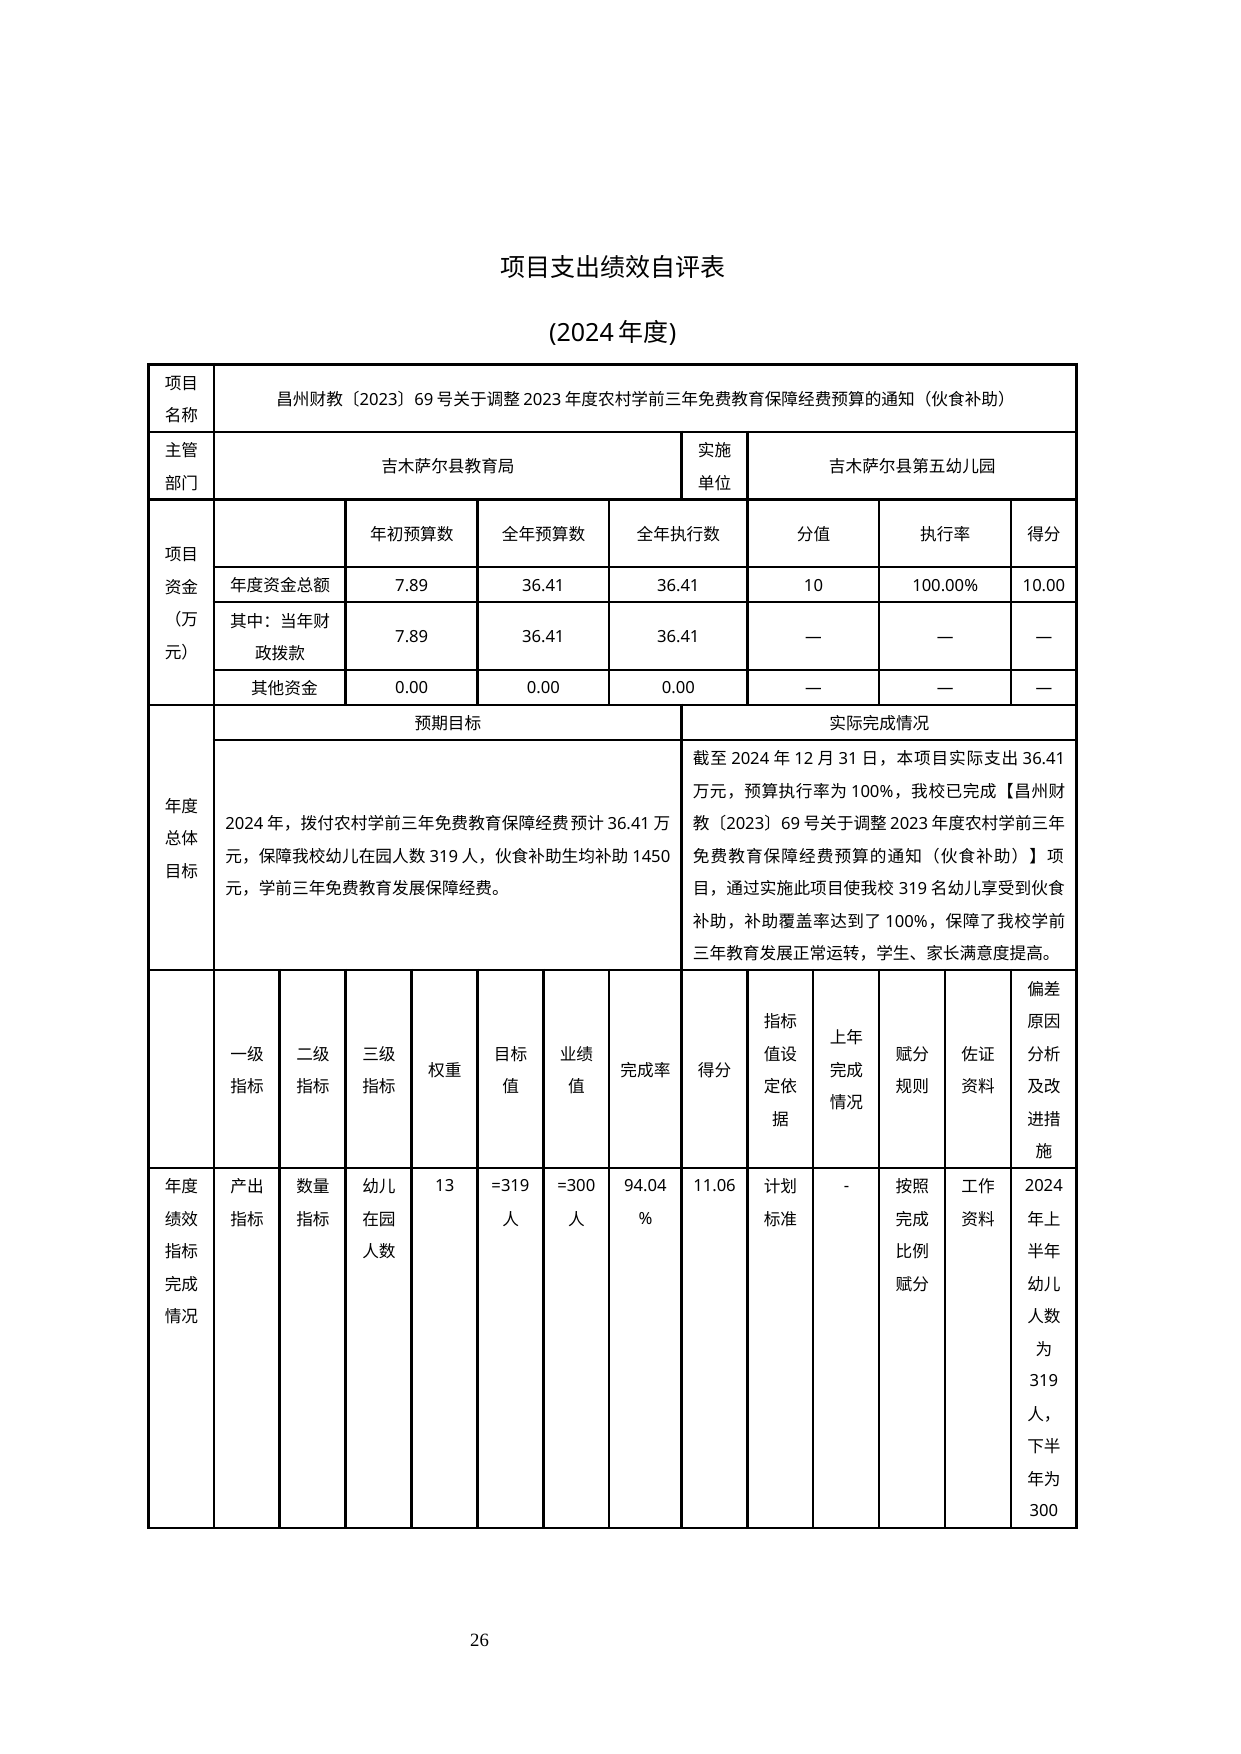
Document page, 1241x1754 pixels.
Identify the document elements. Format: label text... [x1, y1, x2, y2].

table_cell =300人 [545, 1169, 608, 1526]
table_cell — [1012, 603, 1075, 668]
table_cell 10.00 [1012, 568, 1075, 601]
table_cell 实际完成情况 [683, 706, 1075, 739]
table_cell 年度资金总额 [215, 568, 344, 601]
table_cell — [880, 603, 1010, 668]
table_cell 完成率 [610, 971, 680, 1166]
table_cell 工作资料 [946, 1169, 1010, 1526]
table_cell 7.89 [347, 603, 476, 668]
table_cell 上年完成情况 [814, 971, 878, 1166]
table_cell =319人 [479, 1169, 542, 1526]
table_cell 产出指标 [215, 1169, 278, 1526]
table_cell 36.41 [610, 568, 746, 601]
table_cell 指标值设定依据 [749, 971, 812, 1166]
table_cell 主管部门 [150, 433, 213, 498]
table_cell — [749, 671, 878, 703]
table_cell [150, 971, 213, 1166]
table_cell 项目资金（万元） [150, 501, 213, 703]
table_cell 100.00% [880, 568, 1010, 601]
table_cell 项目名称 [150, 366, 213, 431]
table_cell 94.04% [610, 1169, 680, 1526]
table_cell 得分 [683, 971, 746, 1166]
table_cell 年初预算数 [347, 501, 476, 566]
table_cell 分值 [749, 501, 878, 566]
table_cell 36.41 [479, 603, 608, 668]
table_cell 二级指标 [281, 971, 344, 1166]
table_cell 36.41 [479, 568, 608, 601]
table_cell 佐证资料 [946, 971, 1010, 1166]
table_cell 年度总体目标 [150, 706, 213, 969]
table_cell - [814, 1169, 878, 1526]
table_cell 实施单位 [683, 433, 746, 498]
table_cell (2024年度) [148, 298, 1077, 363]
table_cell 偏差原因分析及改进措施 [1012, 971, 1075, 1166]
table_cell 13 [413, 1169, 476, 1526]
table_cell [1012, 1169, 1075, 1526]
table_cell 11.06 [683, 1169, 746, 1526]
table_cell 10 [749, 568, 878, 601]
table_cell 年度绩效指标完成情况 [150, 1169, 213, 1526]
table_cell 吉木萨尔县教育局 [215, 433, 680, 498]
table_cell 数量指标 [281, 1169, 344, 1526]
table_cell 截至2024年12月31日，本项目实际支出36.41万元，预算执行率为100%，我校已完成【昌州财教〔2023〕69号关于调整2023年度农村学前三年免费教育保障经费预算的通知（伙食补助）】项目，通过实施此项目使我校319名幼儿享受到伙食补助，补助覆盖率达到了100%，保障了我校学前三年教育发展正常运转，学生、家长满意度提高。 [683, 741, 1075, 969]
table_cell 赋分规则 [880, 971, 944, 1166]
table_cell 权重 [413, 971, 476, 1166]
table_cell — [749, 603, 878, 668]
table_cell 幼儿在园人数 [347, 1169, 410, 1526]
table_cell 全年执行数 [610, 501, 746, 566]
table_cell 其他资金 [215, 671, 344, 703]
table_cell 一级指标 [215, 971, 278, 1166]
table_cell 计划标准 [749, 1169, 812, 1526]
table_cell 执行率 [880, 501, 1010, 566]
table_cell — [1012, 671, 1075, 703]
table_cell 0.00 [479, 671, 608, 703]
table_cell 全年预算数 [479, 501, 608, 566]
table_cell 目标值 [479, 971, 542, 1166]
table_cell 三级指标 [347, 971, 410, 1166]
table_cell 0.00 [610, 671, 746, 703]
table_cell 得分 [1012, 501, 1075, 566]
table_cell 昌州财教〔2023〕69号关于调整2023年度农村学前三年免费教育保障经费预算的通知（伙食补助） [215, 366, 1075, 431]
table_cell 吉木萨尔县第五幼儿园 [749, 433, 1075, 498]
table_cell 业绩值 [545, 971, 608, 1166]
table_cell 预期目标 [215, 706, 680, 739]
table_cell — [880, 671, 1010, 703]
table_cell 其中：当年财政拨款 [215, 603, 344, 668]
table_cell 按照完成比例赋分 [880, 1169, 944, 1526]
table_cell 2024年，拨付农村学前三年免费教育保障经费预计36.41万元，保障我校幼儿在园人数319人，伙食补助生均补助1450元，学前三年免费教育发展保障经费。 [215, 741, 680, 969]
table_cell 36.41 [610, 603, 746, 668]
table_cell 7.89 [347, 568, 476, 601]
table_header 项目支出绩效自评表 [148, 233, 1077, 298]
table_cell [215, 501, 344, 566]
table_cell 0.00 [347, 671, 476, 703]
